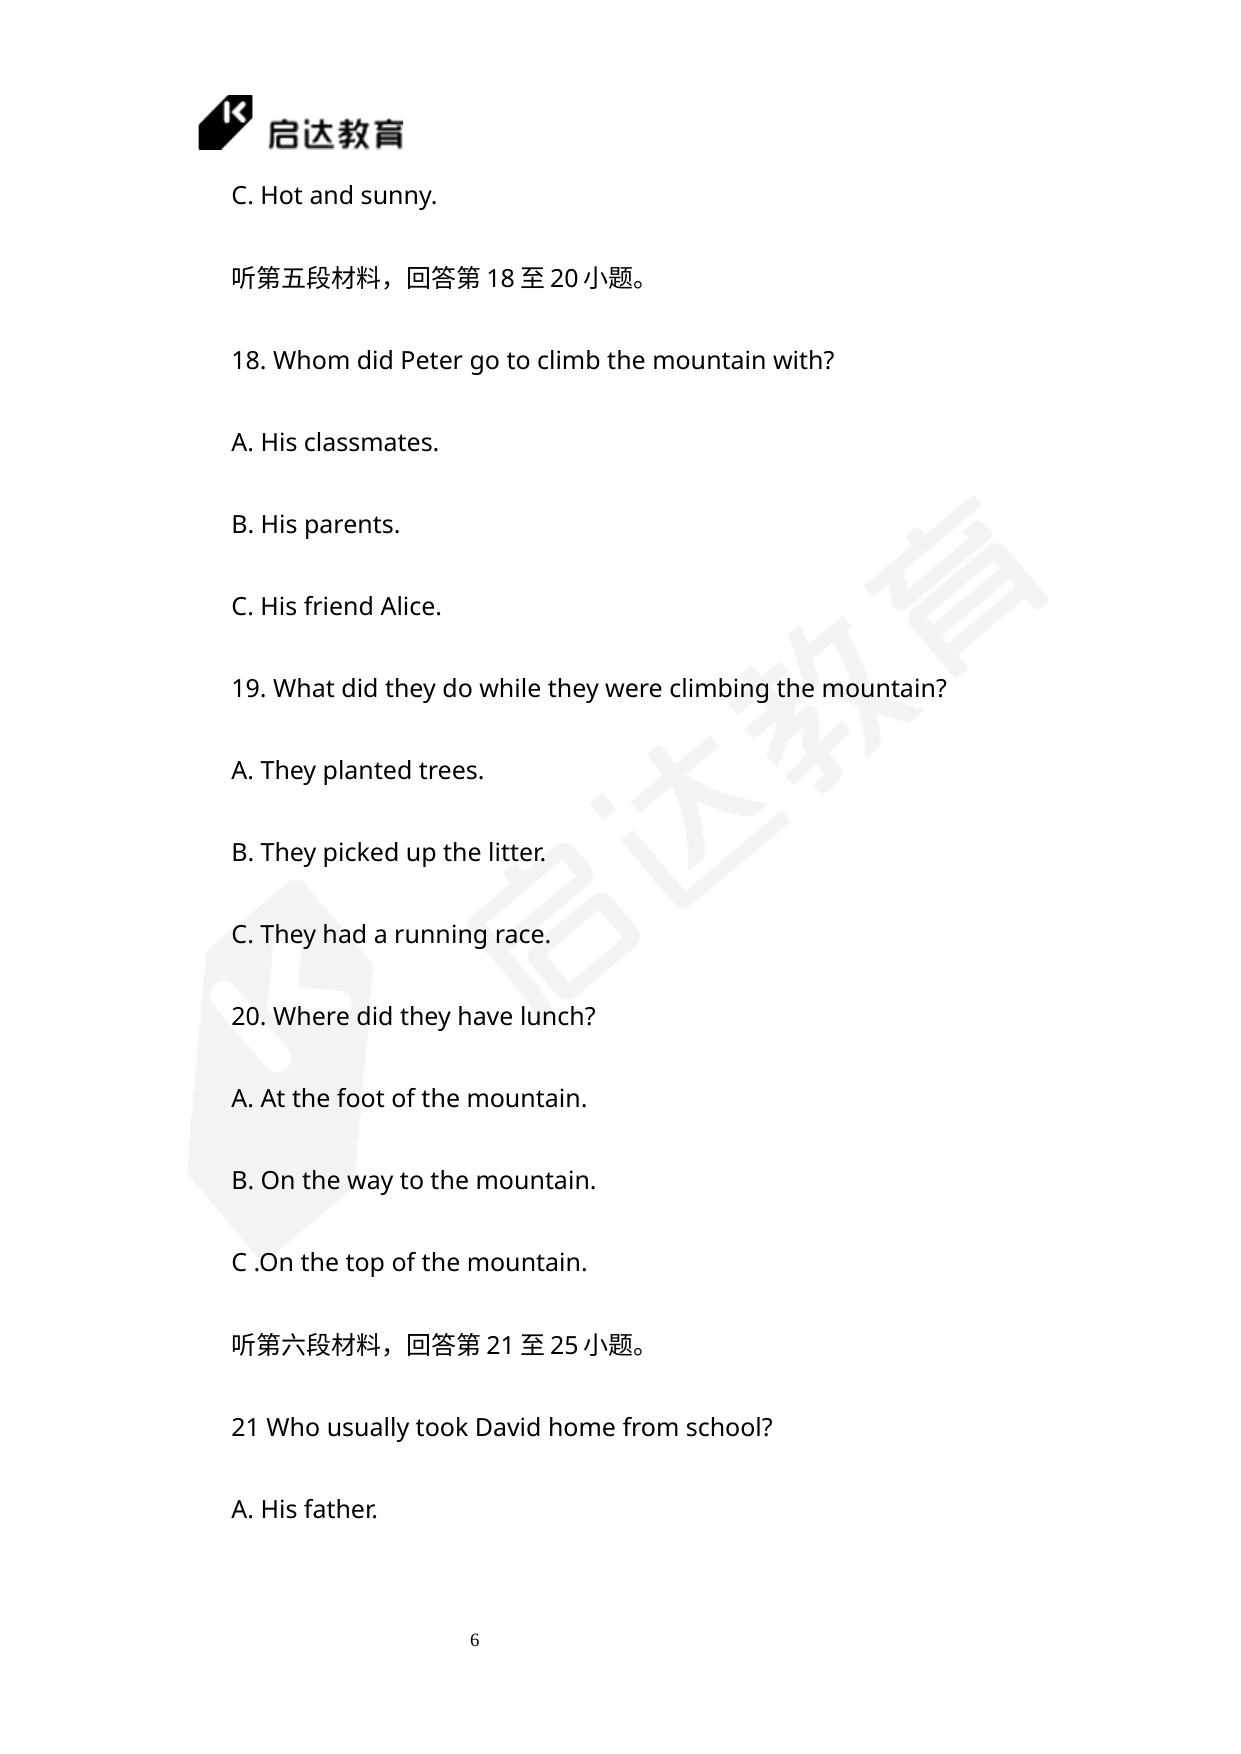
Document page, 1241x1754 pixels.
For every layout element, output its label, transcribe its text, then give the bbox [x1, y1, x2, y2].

text C .On the top of the mountain. [231, 1229, 1053, 1294]
text B. His parents. [231, 491, 1053, 556]
text 听第五段材料，回答第18至20小题。 [231, 244, 1053, 309]
text C. Hot and sunny. [231, 162, 1053, 227]
text B. They picked up the litter. [231, 819, 1053, 884]
text 听第六段材料，回答第21至25小题。 [231, 1311, 1053, 1376]
picture [198, 95, 404, 150]
text 20. Where did they have lunch? [231, 983, 1053, 1048]
text A. His classmates. [231, 409, 1053, 474]
text A. At the foot of the mountain. [231, 1065, 1053, 1130]
text C. They had a running race. [231, 901, 1053, 966]
text C. His friend Alice. [231, 573, 1053, 638]
text 21 Who usually took David home from school? [231, 1394, 1053, 1459]
text A. His father. [231, 1476, 1053, 1541]
text 18. Whom did Peter go to climb the mountain with? [231, 327, 1053, 392]
text B. On the way to the mountain. [231, 1147, 1053, 1212]
text 19. What did they do while they were climbing the mountain? [231, 655, 1053, 720]
text A. They planted trees. [231, 737, 1053, 802]
